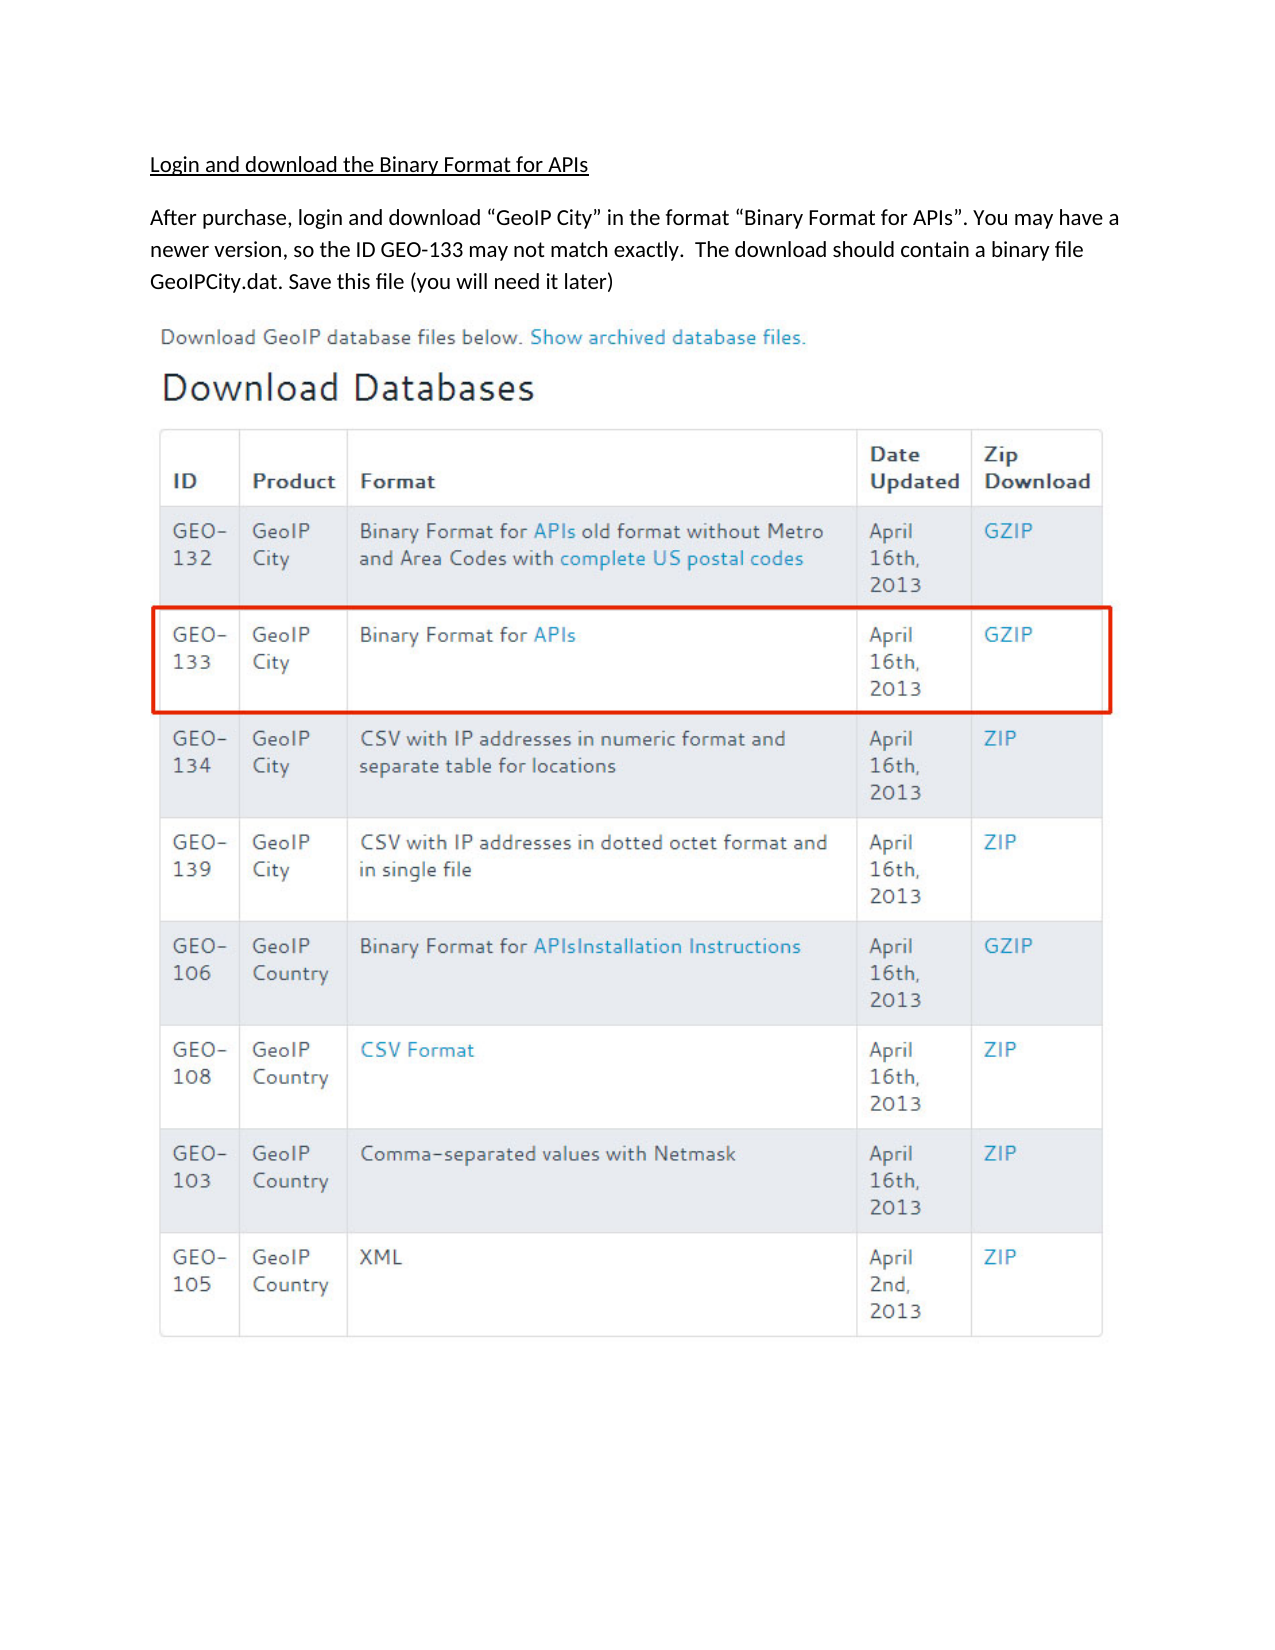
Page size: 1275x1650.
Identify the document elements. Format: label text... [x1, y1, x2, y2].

text Login and download the Binary Format for APIs [150, 150, 1125, 178]
text After purchase, login and download “GeoIP City” in the format “Binary Format for APIs”. You may have a newer version, so the ID GEO-133 may not match exactly. The download should contain a binary file GeoIPCity.dat. Save this file (you will need it later) [150, 203, 1125, 295]
picture [150, 320, 1125, 1348]
